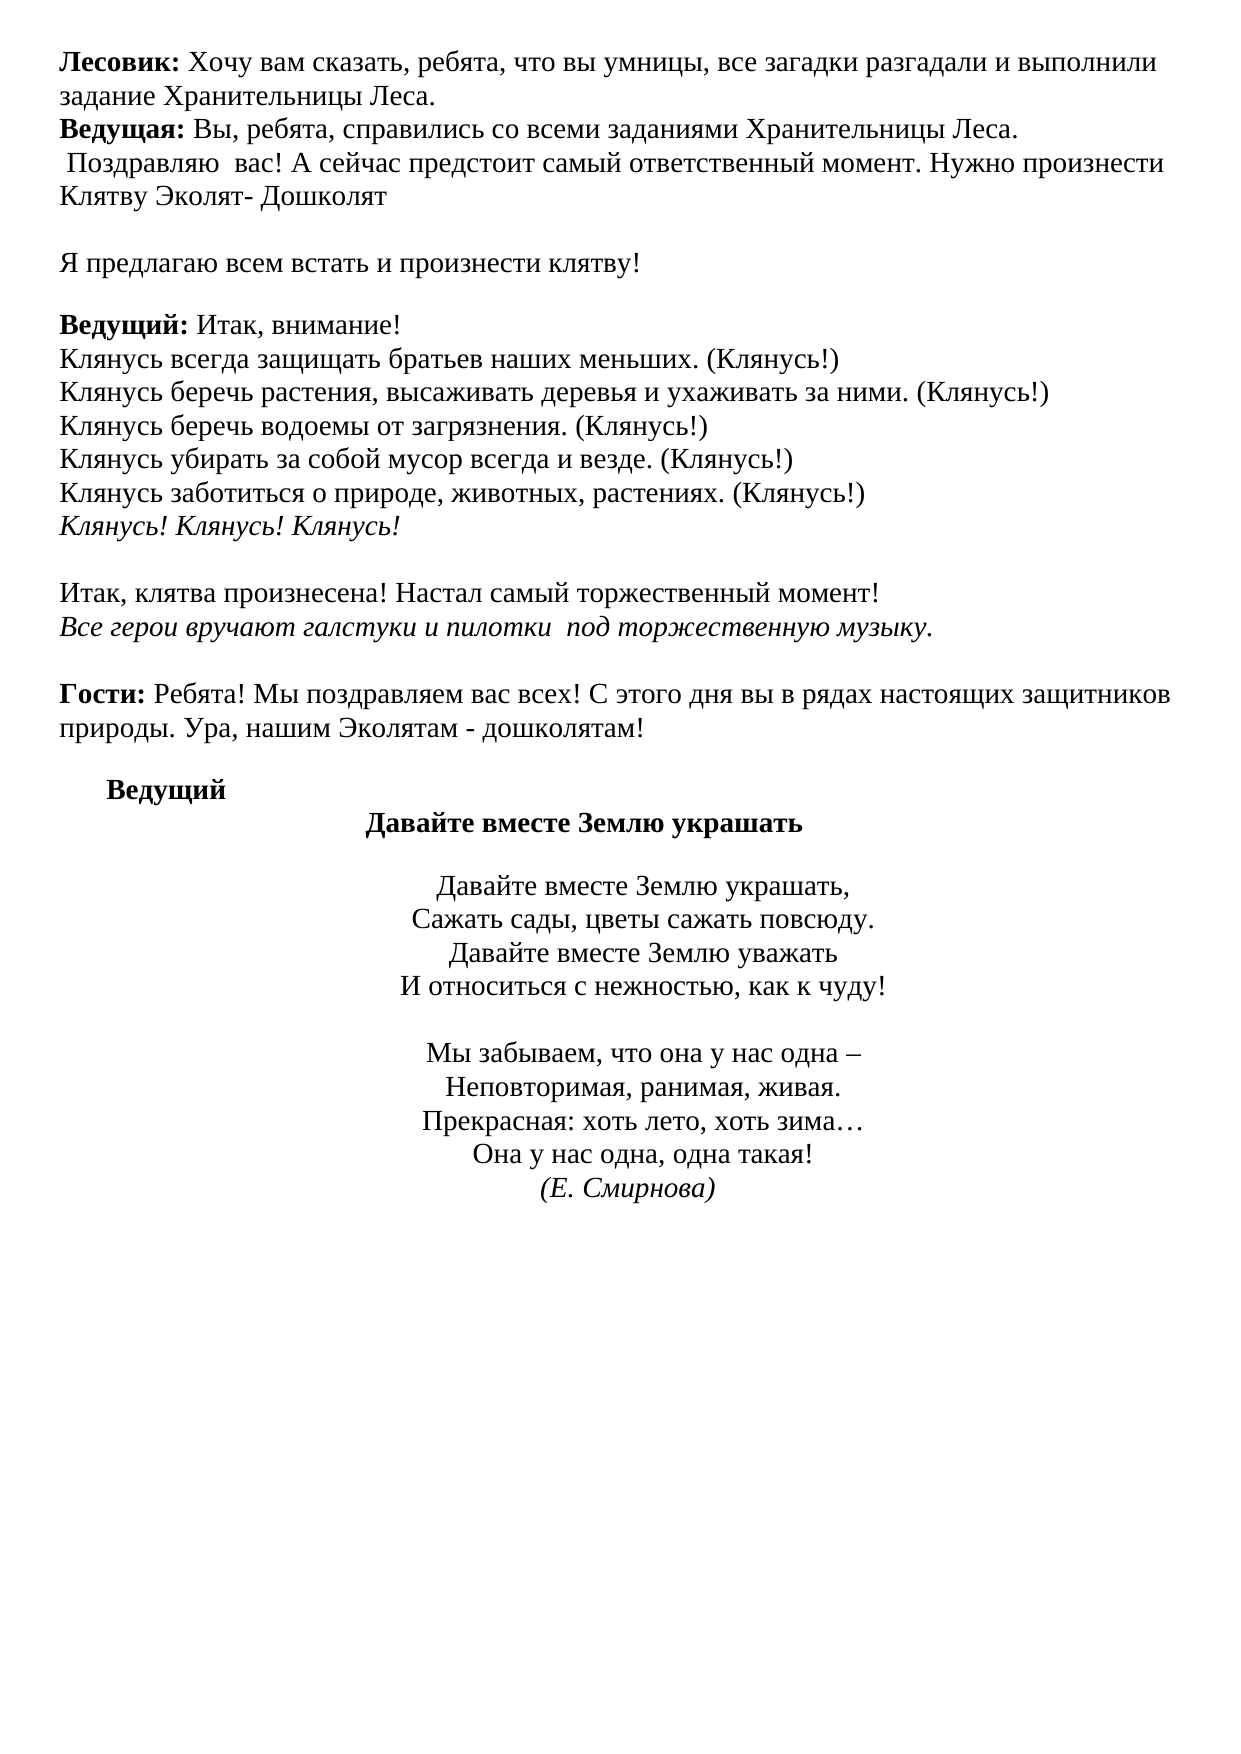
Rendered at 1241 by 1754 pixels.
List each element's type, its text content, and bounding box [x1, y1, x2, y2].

text Мы забываем, что она у нас одна – Неповторимая, ранимая, живая. Прекрасная: хоть лето, хоть зима… Она у нас одна, одна такая! [106, 1002, 1180, 1170]
text Поздравляю вас! А сейчас предстоит самый ответственный момент. Нужно произнести Клятву Эколят- Дошколят [59, 145, 1196, 212]
text (Е. Смирнова) [59, 1170, 1196, 1203]
text Ведущий [106, 772, 1180, 806]
text Ведущий: Итак, внимание! Клянусь всегда защищать братьев наших меньших. (Клянусь!) Клянусь беречь растения, высаживать деревья и ухаживать за ними. (Клянусь!) Клянусь беречь водоемы от загрязнения. (Клянусь!) Клянусь убирать за собой мусор всегда и везде. (Клянусь!) Клянусь заботиться о природе, животных, растениях. (Клянусь!) Клянусь! Клянусь! Клянусь! Итак, клятва произнесена! Настал самый торжественный момент! Все герои вручают галстуки и пилотки под торжественную музыку. [59, 307, 1196, 643]
text Давайте вместе Землю украшать [59, 806, 1180, 868]
text Гости: Ребята! Мы поздравляем вас всех! С этого дня вы в рядах настоящих защитников природы. Ура, нашим Эколятам - дошколятам! [59, 643, 1196, 743]
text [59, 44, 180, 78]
text Я предлагаю всем встать и произнести клятву! [59, 246, 1196, 307]
text Давайте вместе Землю украшать, Сажать сады, цветы сажать повсюду. Давайте вместе Землю уважать И относиться с нежностью, как к чуду! [106, 868, 1180, 1002]
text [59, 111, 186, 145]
